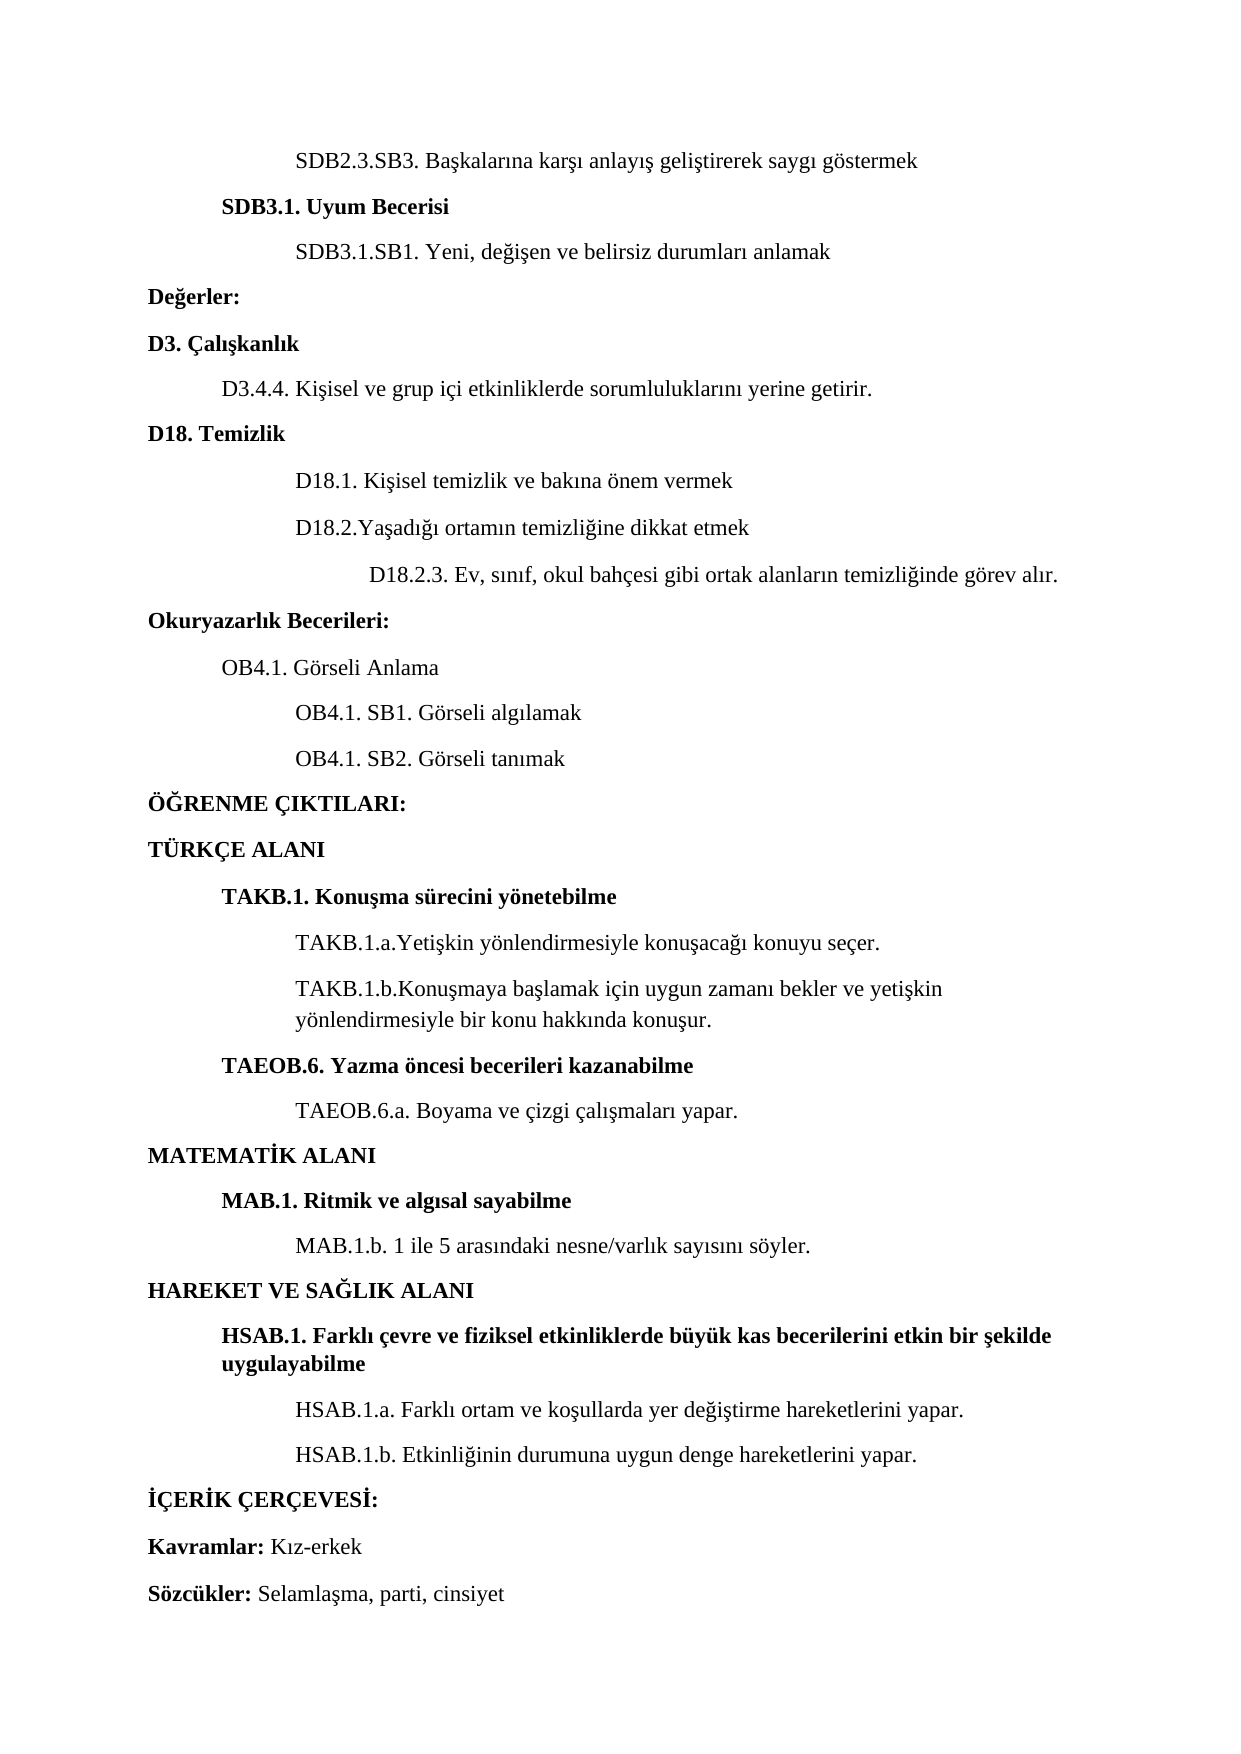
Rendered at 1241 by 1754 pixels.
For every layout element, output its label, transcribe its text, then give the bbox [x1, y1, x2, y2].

text D18.2.Yaşadığı ortamın temizliğine dikkat etmek [221, 514, 1093, 540]
text HSAB.1.a. Farklı ortam ve koşullarda yer değiştirme hareketlerini yapar. [221, 1396, 1093, 1422]
text HSAB.1.b. Etkinliğinin durumuna uygun denge hareketlerini yapar. [221, 1441, 1093, 1467]
text HSAB.1. Farklı çevre ve fiziksel etkinliklerde büyük kas becerilerini etkin bir şekilde uygulayabilme [221, 1322, 1093, 1377]
text D18. Temizlik [148, 420, 1093, 446]
text Okuryazarlık Becerileri: [148, 607, 1093, 634]
text Sözcükler: Selamlaşma, parti, cinsiyet [148, 1579, 1093, 1606]
text MAB.1. Ritmik ve algısal sayabilme [148, 1187, 1093, 1213]
text SDB3.1. Uyum Becerisi [221, 193, 1093, 219]
text MAB.1.b. 1 ile 5 arasındaki nesne/varlık sayısını söyler. [221, 1232, 1093, 1258]
text SDB2.3.SB3. Başkalarına karşı anlayış geliştirerek saygı göstermek [221, 148, 1093, 174]
text OB4.1. SB2. Görseli tanımak [221, 744, 1093, 771]
text Değerler: [148, 283, 1093, 309]
text İÇERİK ÇERÇEVESİ: [148, 1486, 1093, 1512]
text ÖĞRENME ÇIKTILARI: [148, 790, 1093, 816]
text SDB3.1.SB1. Yeni, değişen ve belirsiz durumları anlamak [221, 238, 1093, 264]
text MATEMATİK ALANI [148, 1142, 1093, 1168]
text D18.1. Kişisel temizlik ve bakına önem vermek [148, 467, 1093, 493]
text TAKB.1. Konuşma sürecini yönetebilme [148, 883, 1093, 910]
text HAREKET VE SAĞLIK ALANI [148, 1277, 1093, 1303]
text OB4.1. SB1. Görseli algılamak [221, 699, 1093, 726]
text TÜRKÇE ALANI [148, 837, 1093, 863]
text OB4.1. Görseli Anlama [221, 654, 1093, 681]
text TAKB.1.b.Konuşmaya başlamak için uygun zamanı bekler ve yetişkin yönlendirmesiyle bir konu hakkında konuşur. [295, 975, 1093, 1032]
text D3.4.4. Kişisel ve grup içi etkinliklerde sorumluluklarını yerine getirir. [148, 375, 1093, 401]
text D18.2.3. Ev, sınıf, okul bahçesi gibi ortak alanların temizliğinde görev alır. [295, 561, 1093, 587]
text Kavramlar: Kız-erkek [148, 1533, 1093, 1559]
text TAEOB.6.a. Boyama ve çizgi çalışmaları yapar. [221, 1097, 1093, 1123]
text TAKB.1.a.Yetişkin yönlendirmesiyle konuşacağı konuyu seçer. [221, 928, 1093, 955]
text TAEOB.6. Yazma öncesi becerileri kazanabilme [148, 1052, 1093, 1079]
text D3. Çalışkanlık [148, 330, 1093, 356]
